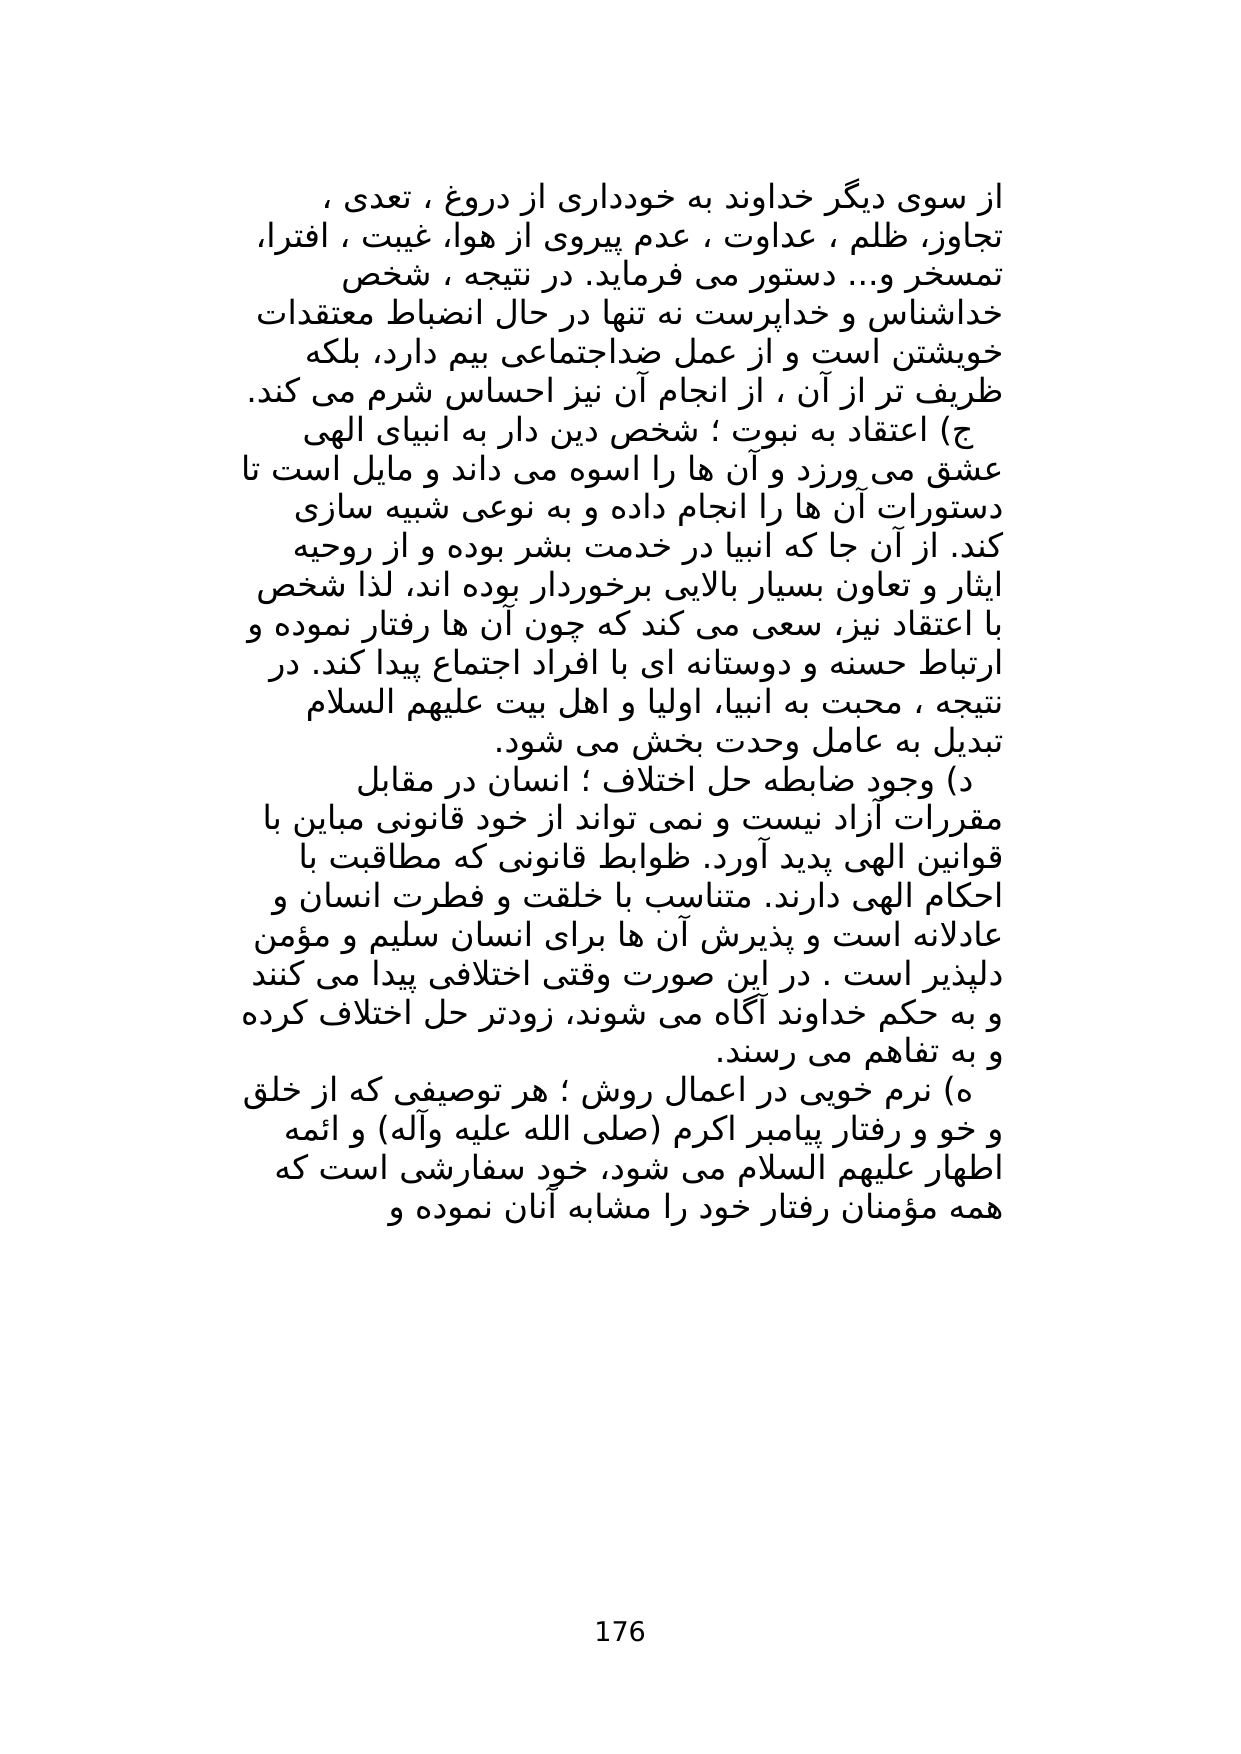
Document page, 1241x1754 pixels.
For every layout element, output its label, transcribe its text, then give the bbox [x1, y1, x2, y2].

text د) وجود ضابطه حل اختلاف ؛ انسان در مقابل مقررات آزاد نيست و نمى تواند از خود قانونى مباين با قوانين الهى پديد آورد. ظوابط قانونى كه مطاقبت با احكام الهى دارند. متناسب با خلقت و فطرت انسان و عادلانه است و پذيرش آن ها براى انسان سليم و مؤمن دلپذير است . در اين صورت وقتى اختلافى پيدا مى كنند و به حكم خداوند آگاه مى شوند، زودتر حل اختلاف كرده و به تفاهم مى رسند. [236, 760, 1004, 1071]
text از سوى ديگر خداوند به خوددارى از دروغ ، تعدى ، تجاوز، ظلم ، عداوت ، عدم پيروى از هوا، غيبت ، افترا، تمسخر و... دستور مى فرمايد. در نتيجه ، شخص خداشناس و خداپرست نه تنها در حال انضباط معتقدات خويشتن است و از عمل ضداجتماعى بيم دارد، بلكه ظريف تر از آن ، از انجام آن نيز احساس شرم مى كند. [236, 177, 1004, 410]
text ج) اعتقاد به نبوت ؛ شخص دين دار به انبياى الهى عشق مى ورزد و آن ها را اسوه مى داند و مايل است تا دستورات آن ها را انجام داده و به نوعى شبيه سازى كند. از آن جا كه انبيا در خدمت بشر بوده و از روحيه ايثار و تعاون بسيار بالايى برخوردار بوده اند، لذا شخص با اعتقاد نيز، سعى مى كند كه چون آن ها رفتار نموده و ارتباط حسنه و دوستانه اى با افراد اجتماع پيدا كند. در نتيجه ، محبت به انبيا، اوليا و اهل بيت عليهم السلام تبديل به عامل وحدت بخش مى شود. [236, 410, 1004, 760]
text ه) نرم خويى در اعمال روش ؛ هر توصيفى كه از خلق و خو و رفتار پيامبر اكرم (صلى الله عليه وآله) و ائمه اطهار عليهم السلام مى شود، خود سفارشى است كه همه مؤمنان رفتار خود را مشابه آنان نموده و [236, 1071, 1004, 1226]
